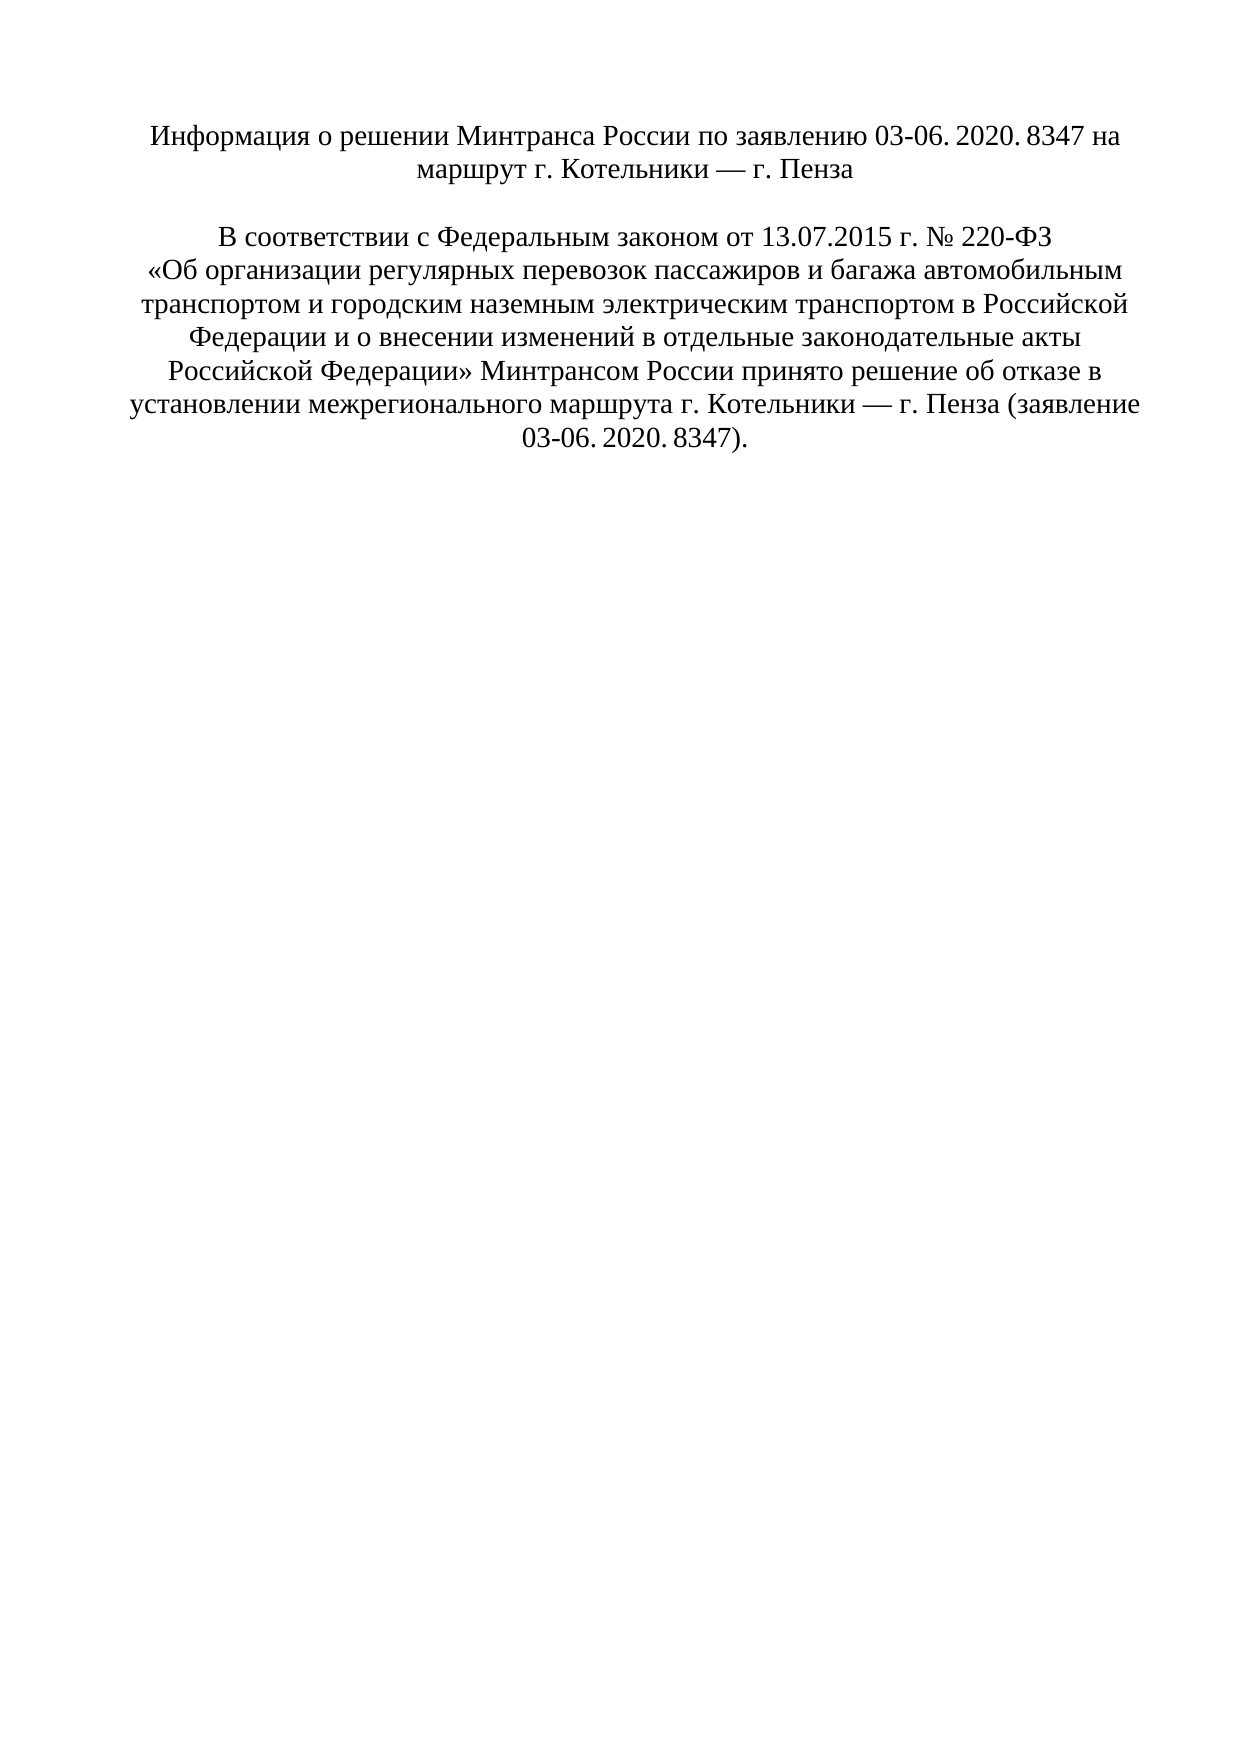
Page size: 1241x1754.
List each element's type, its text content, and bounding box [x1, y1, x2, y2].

text Информация о решении Минтранса России по заявлению 03-06. 2020. 8347 на маршрут г. Котельники — г. Пенза [118, 118, 1152, 185]
text В соответствии с Федеральным законом от 13.07.2015 г. № 220-ФЗ «Об организации регулярных перевозок пассажиров и багажа автомобильным транспортом и городским наземным электрическим транспортом в Российской Федерации и о внесении изменений в отдельные законодательные акты Российской Федерации» Минтрансом России принято решение об отказе в установлении межрегионального маршрута г. Котельники — г. Пенза (заявление 03-06. 2020. 8347). [118, 219, 1152, 453]
